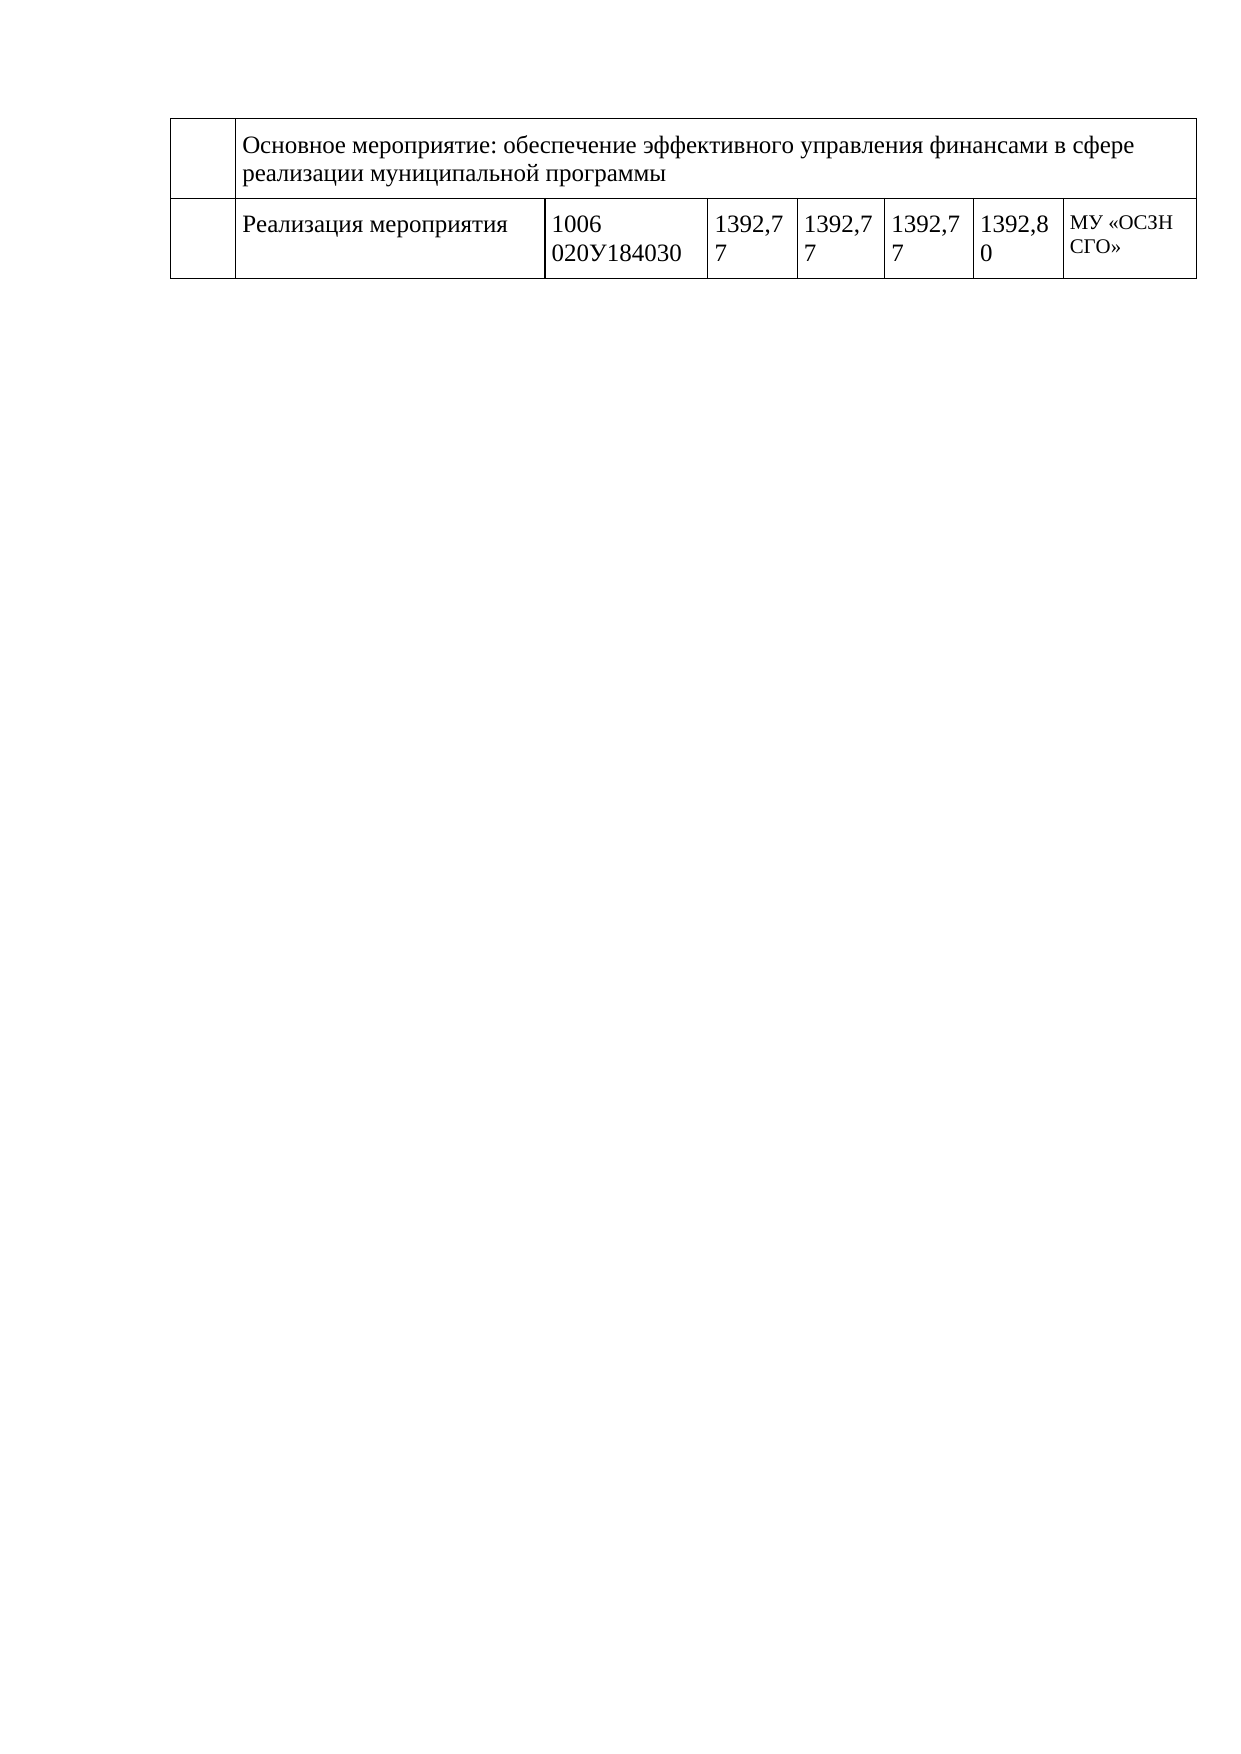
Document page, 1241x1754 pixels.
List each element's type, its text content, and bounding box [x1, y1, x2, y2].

table_cell 1392,77 [708, 199, 797, 278]
table_cell 1006 020У184030 [546, 199, 707, 278]
table_cell 1392,77 [885, 199, 973, 278]
table_cell Реализация мероприятия [236, 199, 544, 278]
table_cell 1392,77 [798, 199, 884, 278]
table_cell 1392,80 [974, 199, 1063, 278]
table_cell [171, 119, 235, 198]
table_cell [171, 199, 235, 278]
table_cell МУ «ОСЗН СГО» [1064, 199, 1196, 278]
table_cell Основное мероприятие: обеспечение эффективного управления финансами в сфере реализации муниципальной программы [236, 119, 1196, 198]
